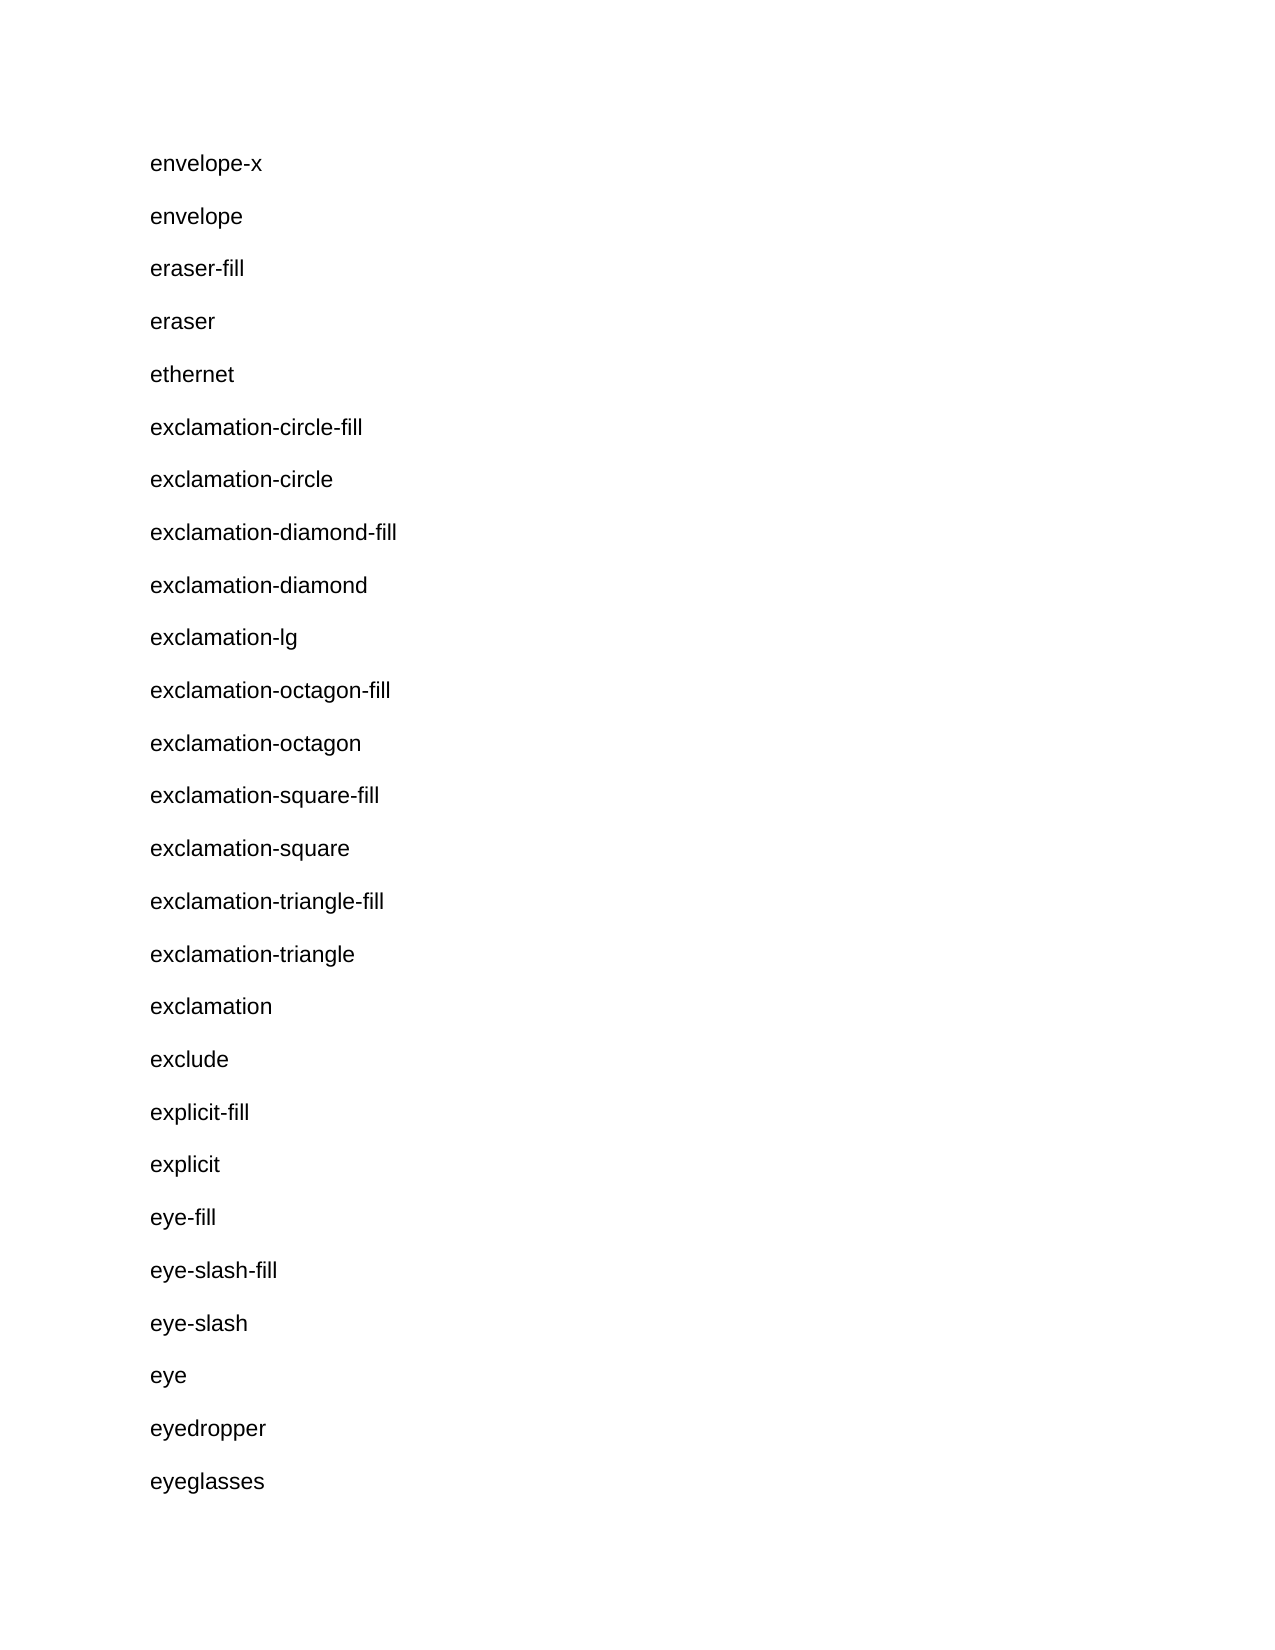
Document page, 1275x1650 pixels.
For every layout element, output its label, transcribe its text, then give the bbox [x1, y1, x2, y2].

text exclamation-diamond [150, 572, 1125, 598]
text exclamation-circle-fill [150, 413, 1125, 440]
text eraser-fill [150, 255, 1125, 282]
text exclamation-diamond-fill [150, 519, 1125, 545]
text envelope [150, 203, 1125, 229]
text eyeglasses [150, 1468, 1125, 1494]
text ethernet [150, 361, 1125, 387]
text eye-slash-fill [150, 1257, 1125, 1283]
text exclamation-square [150, 835, 1125, 862]
text eye-fill [150, 1204, 1125, 1231]
text exclamation [150, 993, 1125, 1020]
text eraser [150, 308, 1125, 334]
text eye [150, 1362, 1125, 1389]
text exclamation-square-fill [150, 782, 1125, 809]
text envelope-x [150, 150, 1125, 176]
text exclamation-triangle [150, 941, 1125, 967]
text explicit [150, 1151, 1125, 1178]
text explicit-fill [150, 1099, 1125, 1125]
text exclamation-triangle-fill [150, 888, 1125, 914]
text eye-slash [150, 1309, 1125, 1336]
text exclamation-lg [150, 624, 1125, 651]
text exclamation-circle [150, 466, 1125, 493]
text exclude [150, 1046, 1125, 1072]
text exclamation-octagon-fill [150, 677, 1125, 703]
text eyedropper [150, 1415, 1125, 1441]
text exclamation-octagon [150, 730, 1125, 756]
